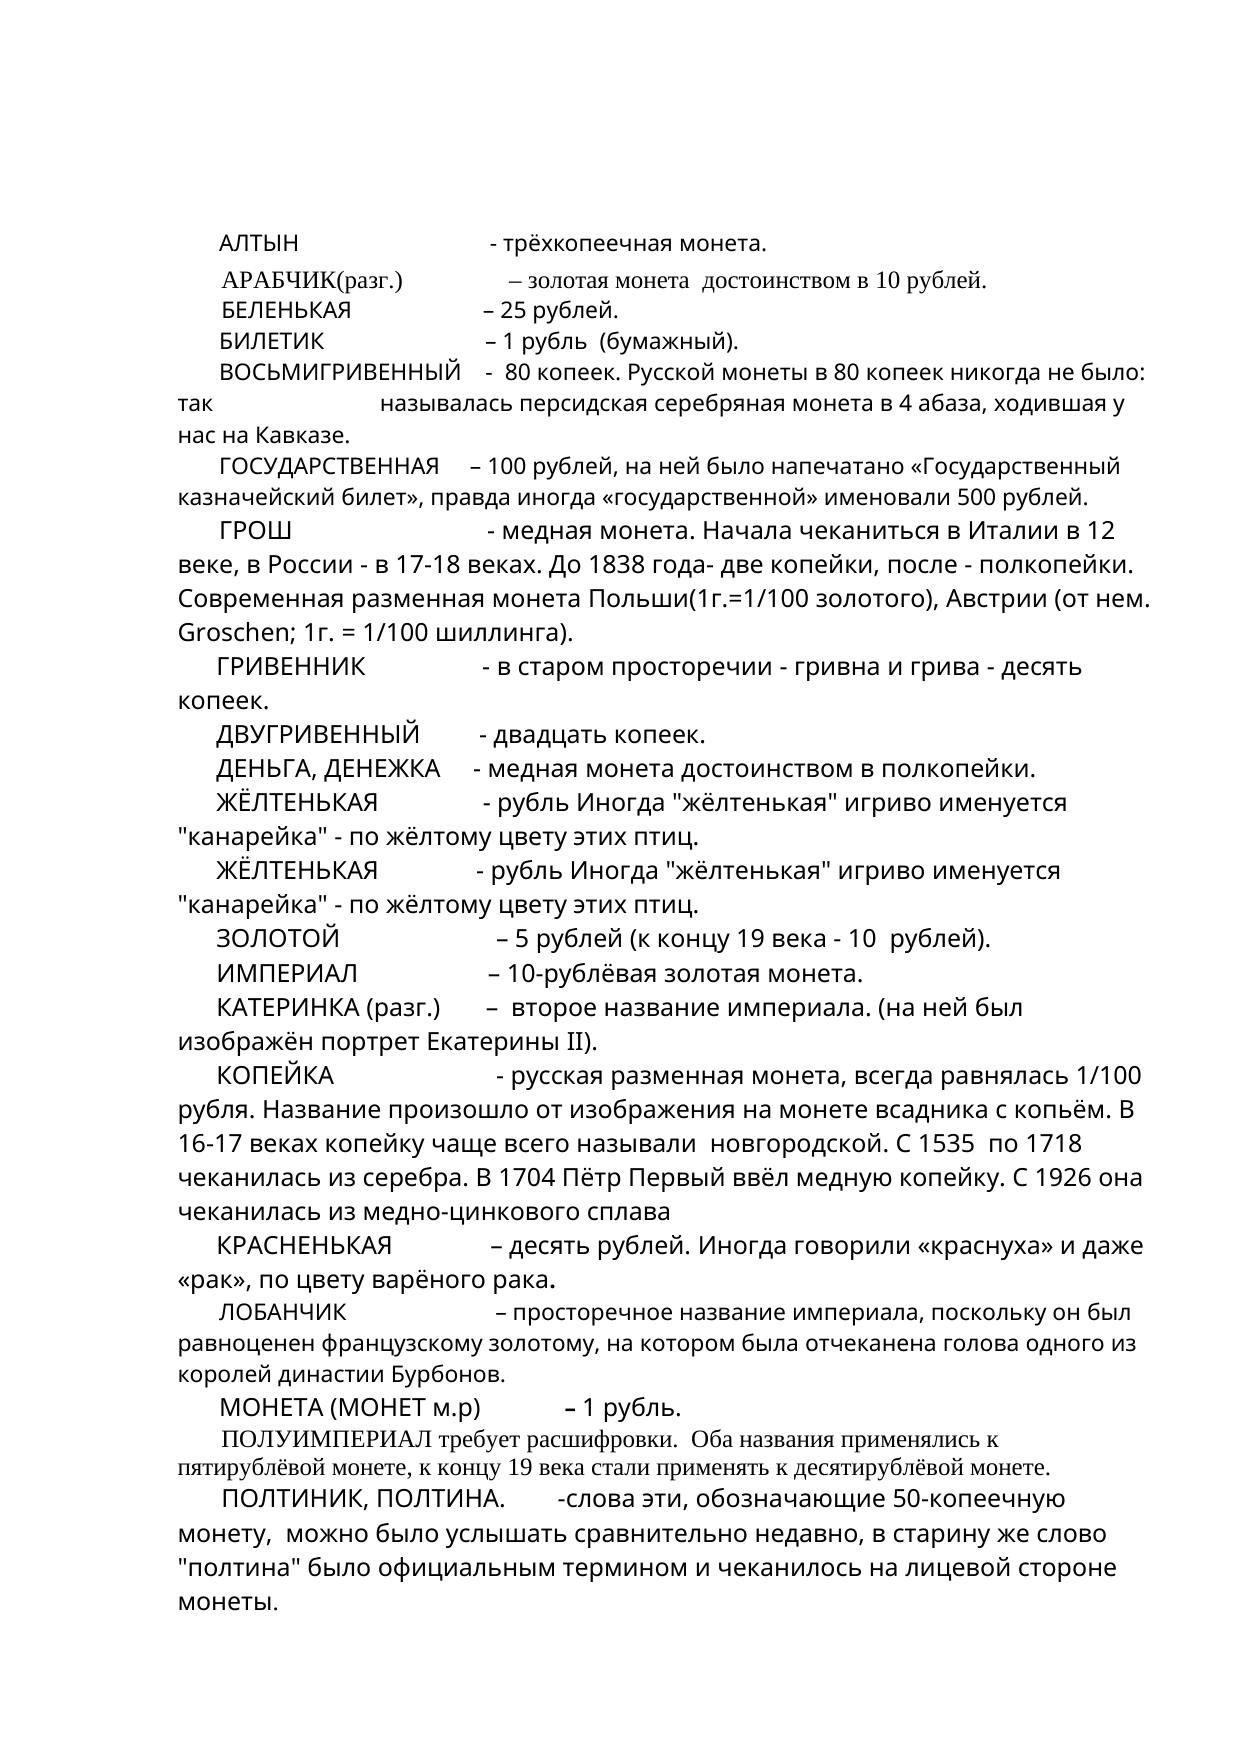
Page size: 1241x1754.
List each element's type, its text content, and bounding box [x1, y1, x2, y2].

text ДЕНЬГА, ДЕНЕЖКА - медная монета достоинством в полкопейки. [177, 751, 1152, 785]
text КАТЕРИНКА (разг.) – второе название империала. (на ней был изображён портрет Екатерины II). [177, 989, 1152, 1057]
text ЛОБАНЧИК – просторечное название империала, поскольку он был равноценен французскому золотому, на котором была отчеканена голова одного из королей династии Бурбонов. [177, 1296, 1152, 1389]
text ЗОЛОТОЙ – 5 рублей (к концу 19 века - 10 рублей). [177, 921, 1152, 955]
text ПОЛТИНИК, ПОЛТИНА. -слова эти, обозначающие 50-копеечную монету, можно было услышать сравнительно недавно, в старину же слово "полтина" было официальным термином и чеканилось на лицевой стороне монеты. [177, 1481, 1152, 1617]
text ГРИВЕННИК - в старом просторечии - гривна и грива - десять копеек. [177, 649, 1152, 717]
text ВОСЬМИГРИВЕННЫЙ - 80 копеек. Русской монеты в 80 копеек никогда не было: так называлась персидская серебряная монета в 4 абаза, ходившая у нас на Кавказе. [177, 356, 1152, 450]
text ЖЁЛТЕНЬКАЯ - рубль Иногда "жёлтенькая" игриво именуется "канарейка" - по жёлтому цвету этих птиц. [177, 785, 1152, 853]
text АРАБЧИК(разг.) – золотая монета достоинством в 10 рублей. [177, 265, 1152, 294]
text ПОЛУИМПЕРИАЛ требует расшифровки. Оба названия применялись к пятирублёвой монете, к концу 19 века стали применять к десятирублёвой монете. [177, 1424, 1152, 1481]
text ДВУГРИВЕННЫЙ - двадцать копеек. [177, 717, 1152, 751]
text МОНЕТА (МОНЕТ м.р) – 1 рубль. [177, 1389, 1152, 1424]
text АЛТЫН - трёхкопеечная монета. [177, 227, 1152, 259]
text ГРОШ - медная монета. Начала чеканиться в Италии в 12 веке, в России - в 17-18 веках. До 1838 года- две копейки, после - полкопейки. Современная разменная монета Польши(1г.=1/100 золотого), Австрии (от нем. Groschen; 1г. = 1/100 шиллинга). [177, 512, 1152, 649]
text ЖЁЛТЕНЬКАЯ - рубль Иногда "жёлтенькая" игриво именуется "канарейка" - по жёлтому цвету этих птиц. [177, 853, 1152, 921]
text БИЛЕТИК – 1 рубль (бумажный). [177, 325, 1152, 356]
text ГОСУДАРСТВЕННАЯ – 100 рублей, на ней было напечатано «Государственный казначейский билет», правда иногда «государственной» именовали 500 рублей. [177, 450, 1152, 512]
text КРАСНЕНЬКАЯ – десять рублей. Иногда говорили «краснуха» и даже «рак», по цвету варёного рака. [177, 1228, 1152, 1296]
text ИМПЕРИАЛ – 10-рублёвая золотая монета. [177, 955, 1152, 989]
text БЕЛЕНЬКАЯ – 25 рублей. [177, 294, 1152, 325]
text КОПЕЙКА - русская разменная монета, всегда равнялась 1/100 рубля. Название произошло от изображения на монете всадника с копьём. В 16-17 веках копейку чаще всего называли новгородской. С 1535 по 1718 чеканилась из серебра. В 1704 Пётр Первый ввёл медную копейку. С 1926 она чеканилась из медно-цинкового сплава [177, 1057, 1152, 1228]
